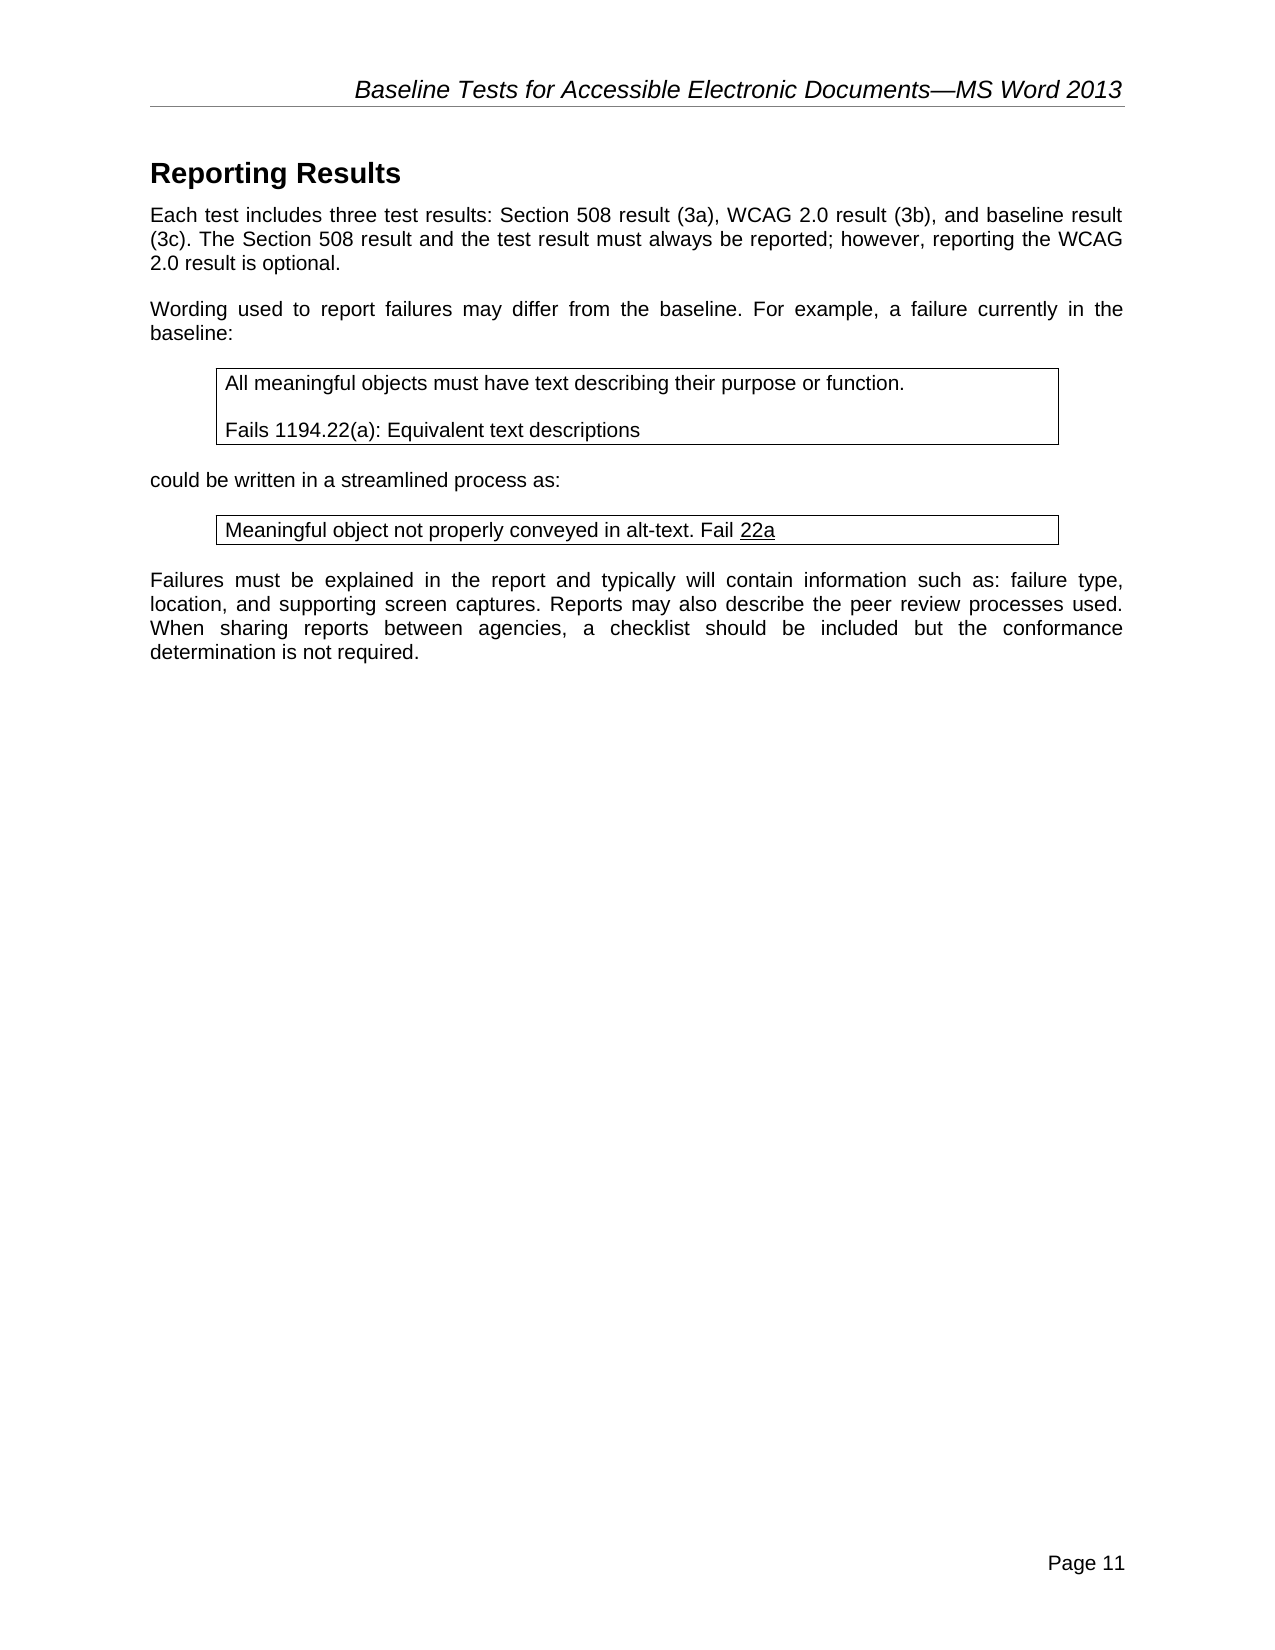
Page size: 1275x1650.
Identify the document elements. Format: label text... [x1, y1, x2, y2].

text Each test includes three test results: Section 508 result (3a), WCAG 2.0 result (3b), and baseline result (3c). The Section 508 result and the test result must always be reported; however, reporting the WCAG 2.0 result is optional. [150, 202, 1125, 274]
text could be written in a streamlined process as: [150, 468, 1125, 492]
text Meaningful object not properly conveyed in alt-text. Fail 22a [217, 516, 1058, 544]
text All meaningful objects must have text describing their purpose or function. [217, 369, 1058, 395]
text Wording used to report failures may differ from the baseline. For example, a failure currently in the baseline: [150, 297, 1125, 345]
text Failures must be explained in the report and typically will contain information such as: failure type, location, and supporting screen captures. Reports may also describe the peer review processes used. When sharing reports between agencies, a checklist should be included but the conformance determination is not required. [150, 568, 1125, 664]
text Fails 1194.22(a): Equivalent text descriptions [217, 415, 1058, 444]
subtitle Reporting Results [150, 156, 1125, 190]
